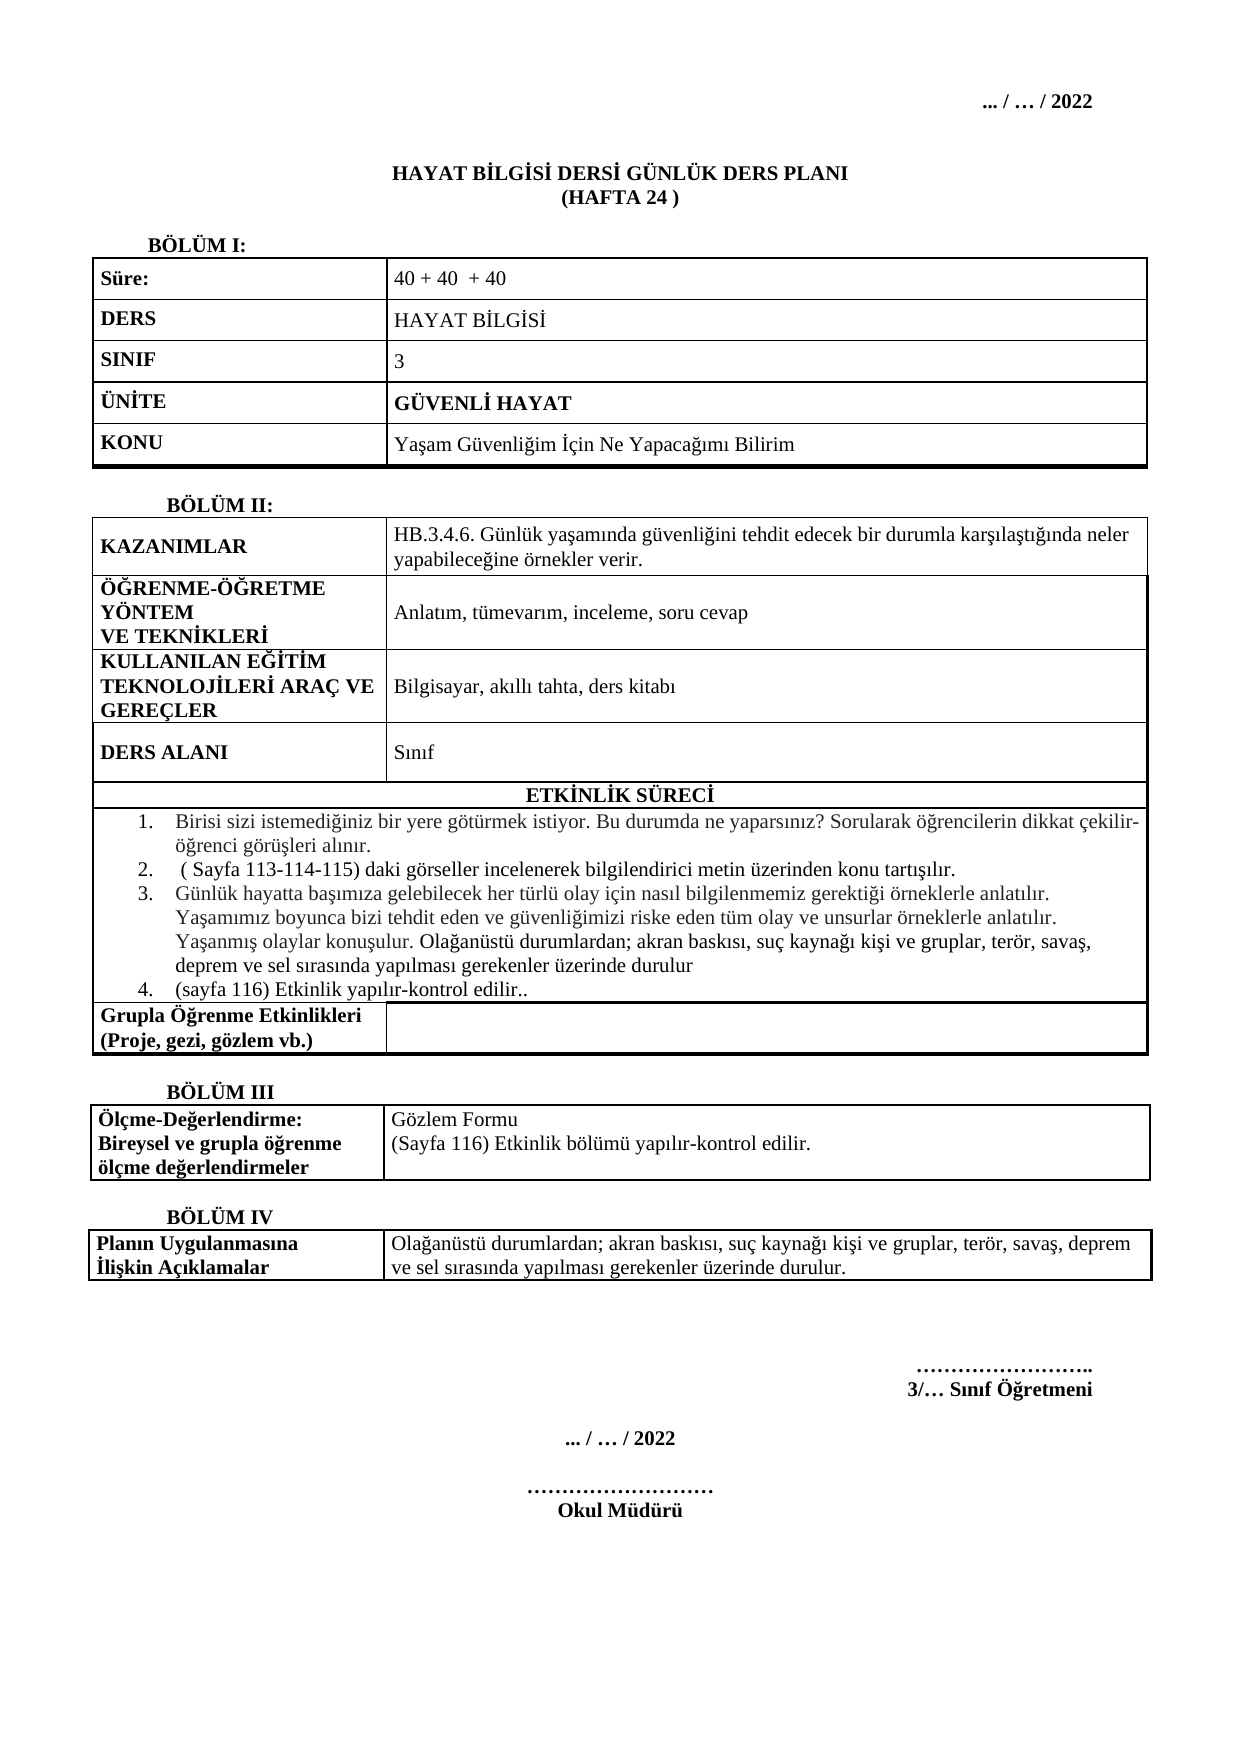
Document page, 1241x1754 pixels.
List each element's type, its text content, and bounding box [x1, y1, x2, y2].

table_header Gözlem Formu (Sayfa 116) Etkinlik bölümü yapılır-kontrol edilir. [385, 1106, 1149, 1179]
table_cell Birisi sizi istemediğiniz bir yere götürmek istiyor. Bu durumda ne yaparsınız? Sorularak öğrencilerin dikkat çekilir-öğrenci görüşleri alınır. ( Sayfa 113-114-115) daki görseller incelenerek bilgilendirici metin üzerinden konu tartışılır. Günlük hayatta başımıza gelebilecek her türlü olay için nasıl bilgilenmemiz gerektiği örneklerle anlatılır. Yaşamımız boyunca bizi tehdit eden ve güvenliğimizi riske eden tüm olay ve unsurlar örneklerle anlatılır. Yaşanmış olaylar konuşulur. Olağanüstü durumlardan; akran baskısı, suç kaynağı kişi ve gruplar, terör, savaş, deprem ve sel sırasında yapılması gerekenler üzerinde durulur (sayfa 116) Etkinlik yapılır-kontrol edilir.. [94, 809, 1146, 1001]
text (HAFTA 24 ) [148, 185, 1092, 209]
text BÖLÜM II: [148, 493, 1092, 517]
table_cell SINIF [94, 341, 386, 381]
table_cell HAYAT BİLGİSİ [388, 300, 1146, 340]
table_cell ÜNİTE [94, 383, 386, 422]
table_header Süre: [94, 259, 386, 298]
text BÖLÜM I: [148, 233, 1092, 257]
table_cell KONU [94, 424, 386, 464]
table_header Planın Uygulanmasına İlişkin Açıklamalar [90, 1231, 383, 1279]
table_cell [387, 1004, 1146, 1052]
table_cell GÜVENLİ HAYAT [388, 383, 1146, 422]
table_header HB.3.4.6. Günlük yaşamında güvenliğini tehdit edecek bir durumla karşılaştığında neler yapabileceğine örnekler verir. [387, 518, 1147, 575]
subtitle BÖLÜM III [148, 1080, 1092, 1104]
text 3/… Sınıf Öğretmeni [148, 1377, 1092, 1401]
table_cell Anlatım, tümevarım, inceleme, soru cevap [387, 576, 1146, 648]
text ... / … / 2022 [148, 1426, 1092, 1449]
table_header Olağanüstü durumlardan; akran baskısı, suç kaynağı kişi ve gruplar, terör, savaş, deprem ve sel sırasında yapılması gerekenler üzerinde durulur. [385, 1231, 1150, 1279]
table_cell ETKİNLİK SÜRECİ [94, 783, 1146, 807]
table_cell Grupla Öğrenme Etkinlikleri (Proje, gezi, gözlem vb.) [94, 1003, 386, 1052]
table_cell Yaşam Güvenliğim İçin Ne Yapacağımı Bilirim [388, 424, 1146, 464]
table_cell Bilgisayar, akıllı tahta, ders kitabı [387, 650, 1146, 722]
table_cell DERS [94, 300, 386, 340]
text ... / … / 2022 [148, 89, 1092, 113]
table_cell DERS ALANI [94, 723, 386, 781]
text Okul Müdürü [148, 1498, 1092, 1522]
text …………………….. [148, 1353, 1092, 1377]
table_header KAZANIMLAR [93, 518, 386, 575]
text ……………………… [148, 1474, 1092, 1498]
table_cell Sınıf [387, 723, 1146, 781]
table_header 40 + 40 + 40 [388, 259, 1146, 298]
table_cell 3 [388, 341, 1146, 381]
table_cell ÖĞRENME-ÖĞRETME YÖNTEM VE TEKNİKLERİ [93, 576, 386, 648]
subtitle BÖLÜM IV [148, 1205, 1092, 1229]
table_cell KULLANILAN EĞİTİM TEKNOLOJİLERİ ARAÇ VE GEREÇLER [93, 650, 386, 722]
table_header Ölçme-Değerlendirme: Bireysel ve grupla öğrenme ölçme değerlendirmeler [92, 1106, 383, 1179]
text HAYAT BİLGİSİ DERSİ GÜNLÜK DERS PLANI [148, 161, 1092, 185]
